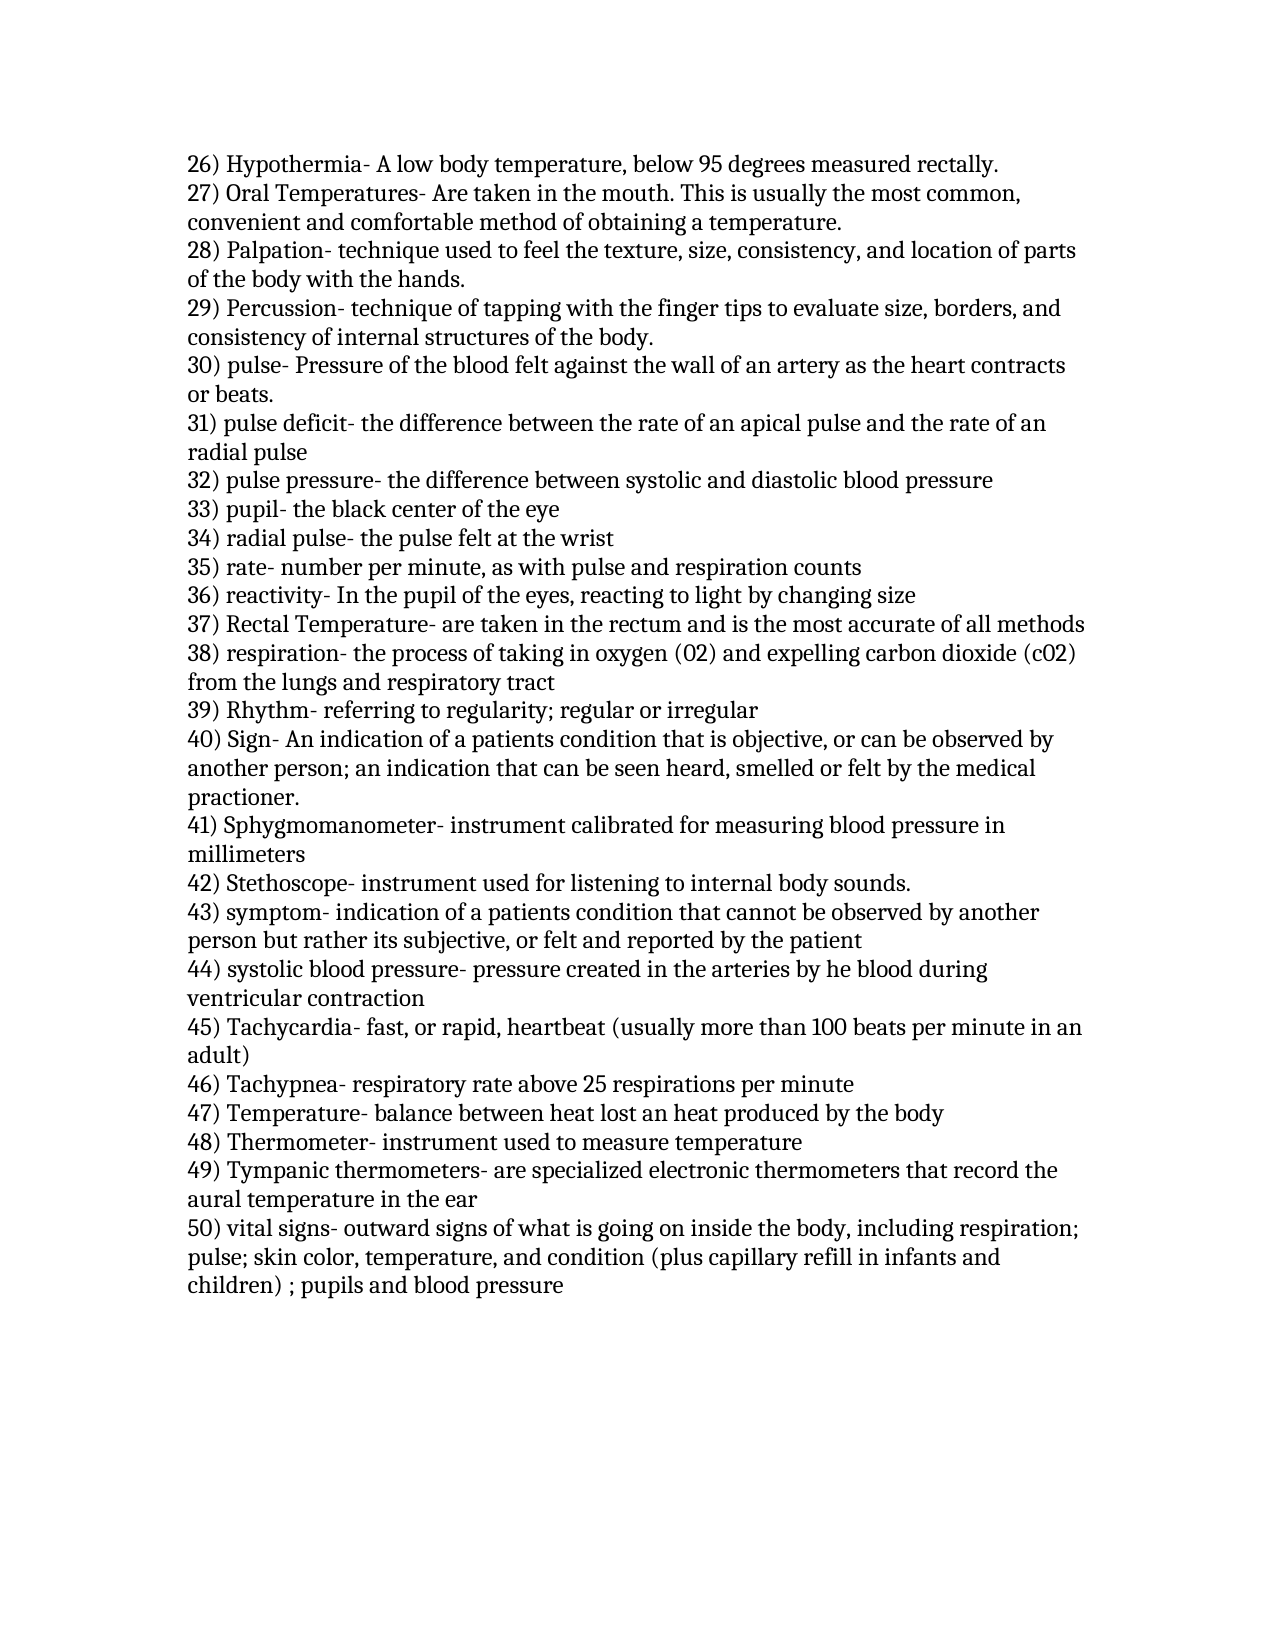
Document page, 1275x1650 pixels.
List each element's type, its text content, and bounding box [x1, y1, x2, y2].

text 50) vital signs- outward signs of what is going on inside the body, including respiration; pulse; skin color, temperature, and condition (plus capillary refill in infants and children) ; pupils and blood pressure [187, 1214, 1087, 1300]
text 37) Rectal Temperature- are taken in the rectum and is the most accurate of all methods [187, 610, 1087, 639]
text 40) Sign- An indication of a patients condition that is objective, or can be observed by another person; an indication that can be seen heard, smelled or felt by the medical practioner. [187, 725, 1087, 811]
text 42) Stethoscope- instrument used for listening to internal body sounds. [187, 869, 1087, 897]
text 41) Sphygmomanometer- instrument calibrated for measuring blood pressure in millimeters [187, 811, 1087, 869]
text 39) Rhythm- referring to regularity; regular or irregular [187, 696, 1087, 725]
text 38) respiration- the process of taking in oxygen (02) and expelling carbon dioxide (c02) from the lungs and respiratory tract [187, 639, 1087, 696]
text 48) Thermometer- instrument used to measure temperature [187, 1127, 1087, 1156]
text 49) Tympanic thermometers- are specialized electronic thermometers that record the aural temperature in the ear [187, 1156, 1087, 1214]
text 44) systolic blood pressure- pressure created in the arteries by he blood during ventricular contraction [187, 955, 1087, 1012]
text 29) Percussion- technique of tapping with the finger tips to evaluate size, borders, and consistency of internal structures of the body. [187, 294, 1087, 351]
text 43) symptom- indication of a patients condition that cannot be observed by another person but rather its subjective, or felt and reported by the patient [187, 897, 1087, 955]
text 34) radial pulse- the pulse felt at the wrist [187, 524, 1087, 552]
text 45) Tachycardia- fast, or rapid, heartbeat (usually more than 100 beats per minute in an adult) [187, 1012, 1087, 1070]
text 35) rate- number per minute, as with pulse and respiration counts [187, 552, 1087, 581]
text 36) reactivity- In the pupil of the eyes, reacting to light by changing size [187, 581, 1087, 610]
text 46) Tachypnea- respiratory rate above 25 respirations per minute [187, 1070, 1087, 1099]
text 27) Oral Temperatures- Are taken in the mouth. This is usually the most common, convenient and comfortable method of obtaining a temperature. [187, 179, 1087, 236]
text 31) pulse deficit- the difference between the rate of an apical pulse and the rate of an radial pulse [187, 409, 1087, 466]
text 32) pulse pressure- the difference between systolic and diastolic blood pressure [187, 466, 1087, 495]
text 30) pulse- Pressure of the blood felt against the wall of an artery as the heart contracts or beats. [187, 351, 1087, 409]
text 47) Temperature- balance between heat lost an heat produced by the body [187, 1099, 1087, 1127]
text 28) Palpation- technique used to feel the texture, size, consistency, and location of parts of the body with the hands. [187, 236, 1087, 294]
text 33) pupil- the black center of the eye [187, 495, 1087, 524]
text 26) Hypothermia- A low body temperature, below 95 degrees measured rectally. [187, 150, 1087, 179]
